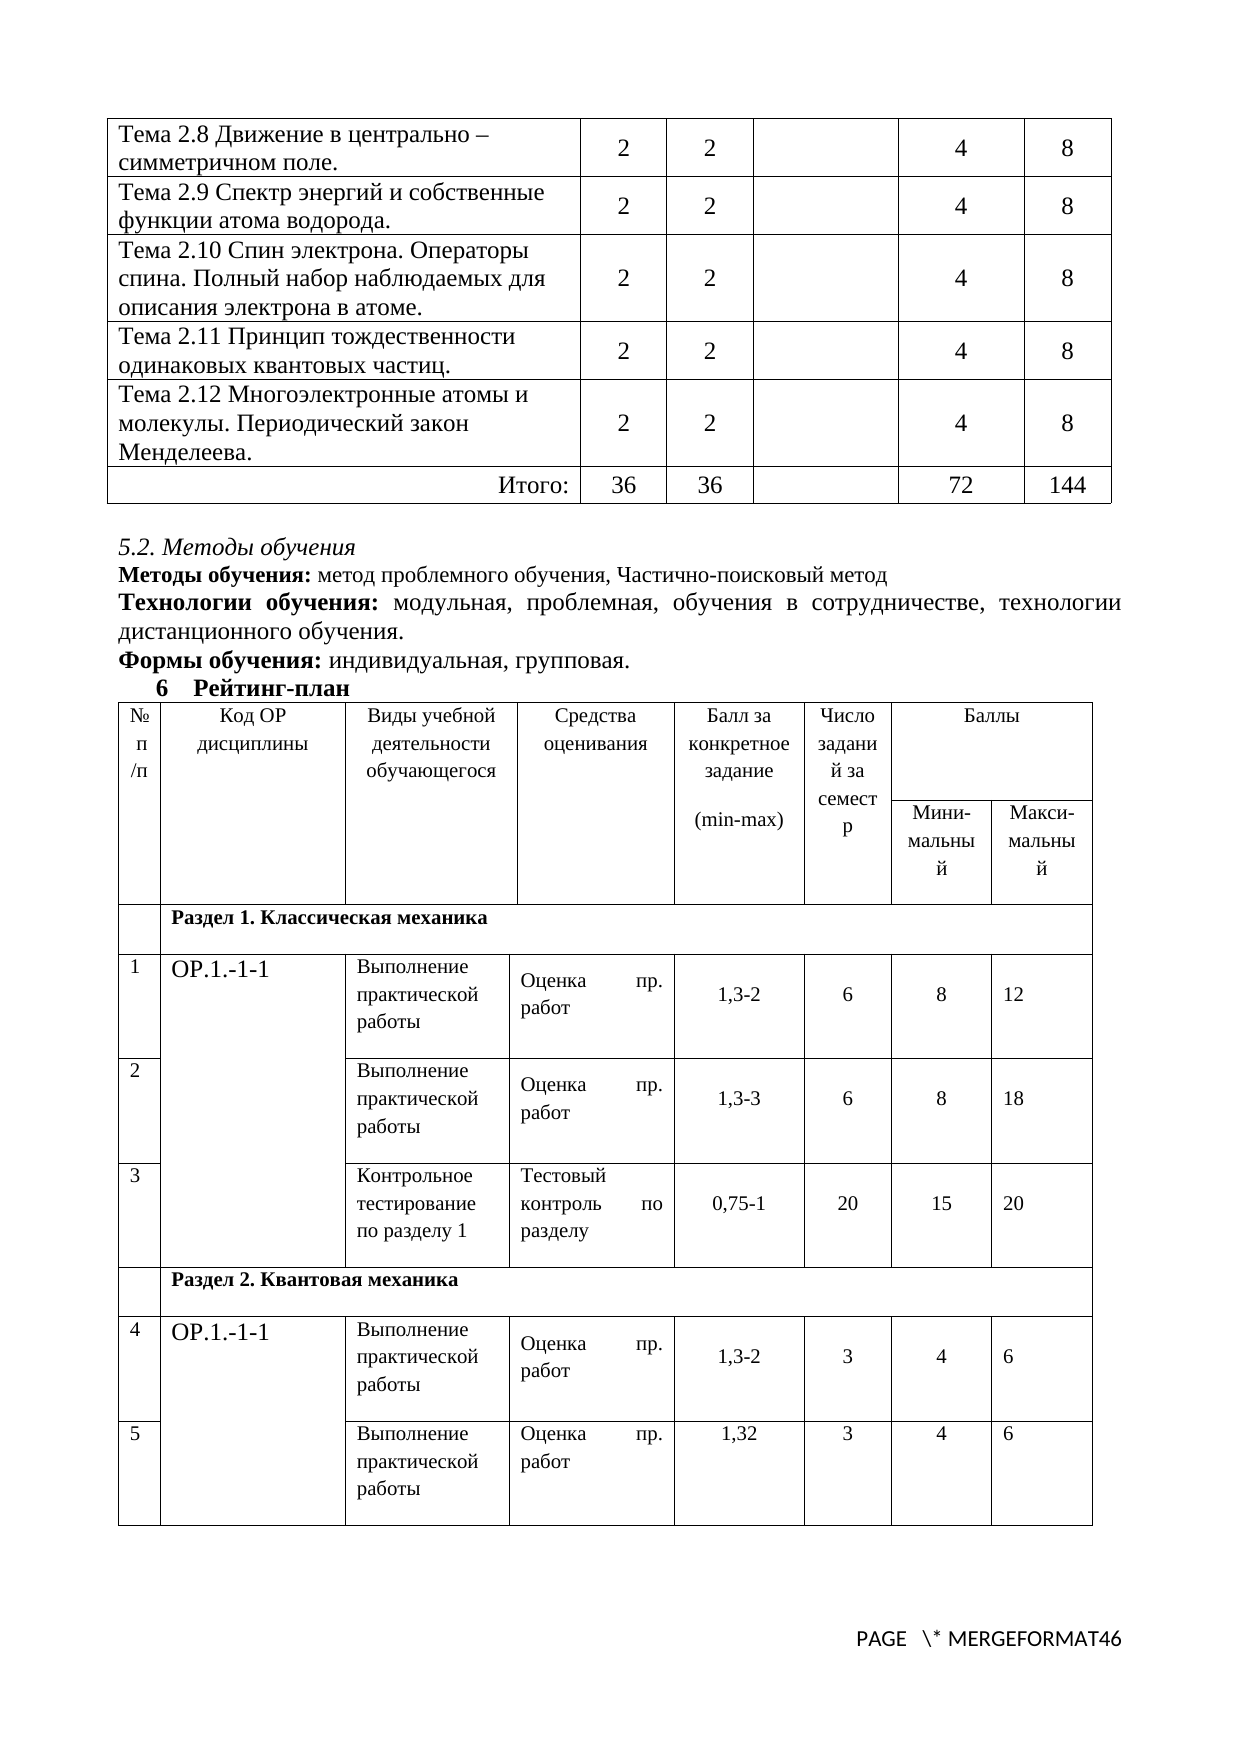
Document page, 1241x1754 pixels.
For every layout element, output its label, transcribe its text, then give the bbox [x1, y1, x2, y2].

table_cell 2 [667, 177, 753, 234]
table_cell 2 [581, 235, 666, 321]
table_cell ОР.1.-1-1 [161, 955, 345, 1267]
table_cell 8 [1025, 322, 1111, 379]
table_cell 4 [899, 177, 1024, 234]
table_cell Тема 2.8 Движение в центрально – симметричном поле. [108, 119, 580, 176]
table_cell 0,75-1 [675, 1164, 804, 1267]
table_cell Тема 2.9 Спектр энергий и собственные функции атома водорода. [108, 177, 580, 234]
table_cell 6 [805, 1059, 891, 1162]
table_cell 2 [667, 119, 753, 176]
table_cell 4 [899, 119, 1024, 176]
table_cell [754, 235, 898, 321]
table_cell [754, 380, 898, 466]
table_cell [119, 1268, 160, 1316]
table_cell [119, 905, 160, 953]
table_cell 3 [805, 1317, 891, 1421]
table_cell Тема 2.12 Многоэлектронные атомы и молекулы. Периодический закон Менделеева. [108, 380, 580, 466]
text Технологии обучения: модульная, проблемная, обучения в сотрудничестве, технологии дистанционного обучения. [118, 587, 1122, 645]
table_cell 1 [119, 955, 160, 1058]
table_cell 2 [581, 177, 666, 234]
table_cell 6 [992, 1422, 1092, 1525]
table_cell 36 [667, 467, 753, 503]
table_cell Оценка пр. работ [510, 1422, 674, 1525]
table_header Код ОР дисциплины [161, 703, 345, 904]
table_cell 2 [667, 322, 753, 379]
text Методы обучения: метод проблемного обучения, Частично-поисковый метод [118, 561, 1122, 587]
table_cell 1,3-2 [675, 955, 804, 1058]
table_cell 144 [1025, 467, 1111, 503]
table_cell 4 [892, 1422, 991, 1525]
table_cell 8 [1025, 119, 1111, 176]
table_cell Тема 2.10 Спин электрона. Операторы спина. Полный набор наблюдаемых для описания электрона в атоме. [108, 235, 580, 321]
table_cell 4 [899, 380, 1024, 466]
table_cell 2 [581, 119, 666, 176]
table_cell Тестовый контроль по разделу [510, 1164, 674, 1267]
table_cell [346, 1422, 509, 1525]
table_cell 36 [581, 467, 666, 503]
table_cell Макси-мальный [992, 801, 1092, 904]
table_cell [754, 119, 898, 176]
table_cell 3 [805, 1422, 891, 1525]
table_cell [754, 467, 898, 503]
text Формы обучения: индивидуальная, групповая. [118, 645, 1122, 673]
table_cell 4 [892, 1317, 991, 1421]
table_cell 20 [805, 1164, 891, 1267]
table_header Балл за конкретное задание (min-max) [675, 703, 804, 904]
table_cell Контрольное тестирование по разделу 1 [346, 1164, 509, 1267]
table_cell 4 [899, 322, 1024, 379]
table_cell Мини-мальный [892, 801, 991, 904]
table_cell Выполнение практической работы [346, 955, 509, 1058]
table_cell ОР.1.-1-1 [161, 1317, 345, 1525]
table_cell 6 [992, 1317, 1092, 1421]
table_cell Оценка пр. работ [510, 1059, 674, 1162]
table_cell 12 [992, 955, 1092, 1058]
table_cell Итого: [108, 467, 580, 503]
table_cell 2 [667, 380, 753, 466]
table_cell 2 [581, 322, 666, 379]
table_header Баллы [892, 703, 1092, 800]
table_cell Выполнение практической работы [346, 1059, 509, 1162]
table_cell 8 [1025, 177, 1111, 234]
table_cell 1,3-2 [675, 1317, 804, 1421]
table_header Виды учебной деятельности обучающегося [346, 703, 517, 904]
table_cell [754, 322, 898, 379]
table_cell 3 [119, 1164, 160, 1267]
table_cell 4 [899, 235, 1024, 321]
list Рейтинг-план [156, 673, 1122, 702]
table_cell Оценка пр. работ [510, 1317, 674, 1421]
table_cell 20 [992, 1164, 1092, 1267]
table_header Число заданий за семестр [805, 703, 891, 904]
table_cell 1,3-3 [675, 1059, 804, 1162]
table_cell 72 [899, 467, 1024, 503]
table_cell 8 [892, 1059, 991, 1162]
table_cell Выполнение практической работы [346, 1317, 509, 1421]
table_cell 5 [119, 1422, 160, 1525]
table_header № п/п [119, 703, 160, 904]
table_cell Тема 2.11 Принцип тождественности одинаковых квантовых частиц. [108, 322, 580, 379]
table_cell 8 [1025, 380, 1111, 466]
table_cell 8 [1025, 235, 1111, 321]
table_cell 2 [581, 380, 666, 466]
table_cell 2 [667, 235, 753, 321]
table_header Средства оценивания [518, 703, 674, 904]
table_cell 6 [805, 955, 891, 1058]
table_cell Раздел 2. Квантовая механика [161, 1268, 1092, 1316]
text 5.2. Методы обучения [118, 532, 1122, 561]
table_cell 15 [892, 1164, 991, 1267]
table_cell Раздел 1. Классическая механика [161, 905, 1092, 953]
table_cell 8 [892, 955, 991, 1058]
table_cell Оценка пр. работ [510, 955, 674, 1058]
table_cell 18 [992, 1059, 1092, 1162]
table_cell 2 [119, 1059, 160, 1162]
table_cell 1,32 [675, 1422, 804, 1525]
table_cell 4 [119, 1317, 160, 1421]
table_cell [754, 177, 898, 234]
